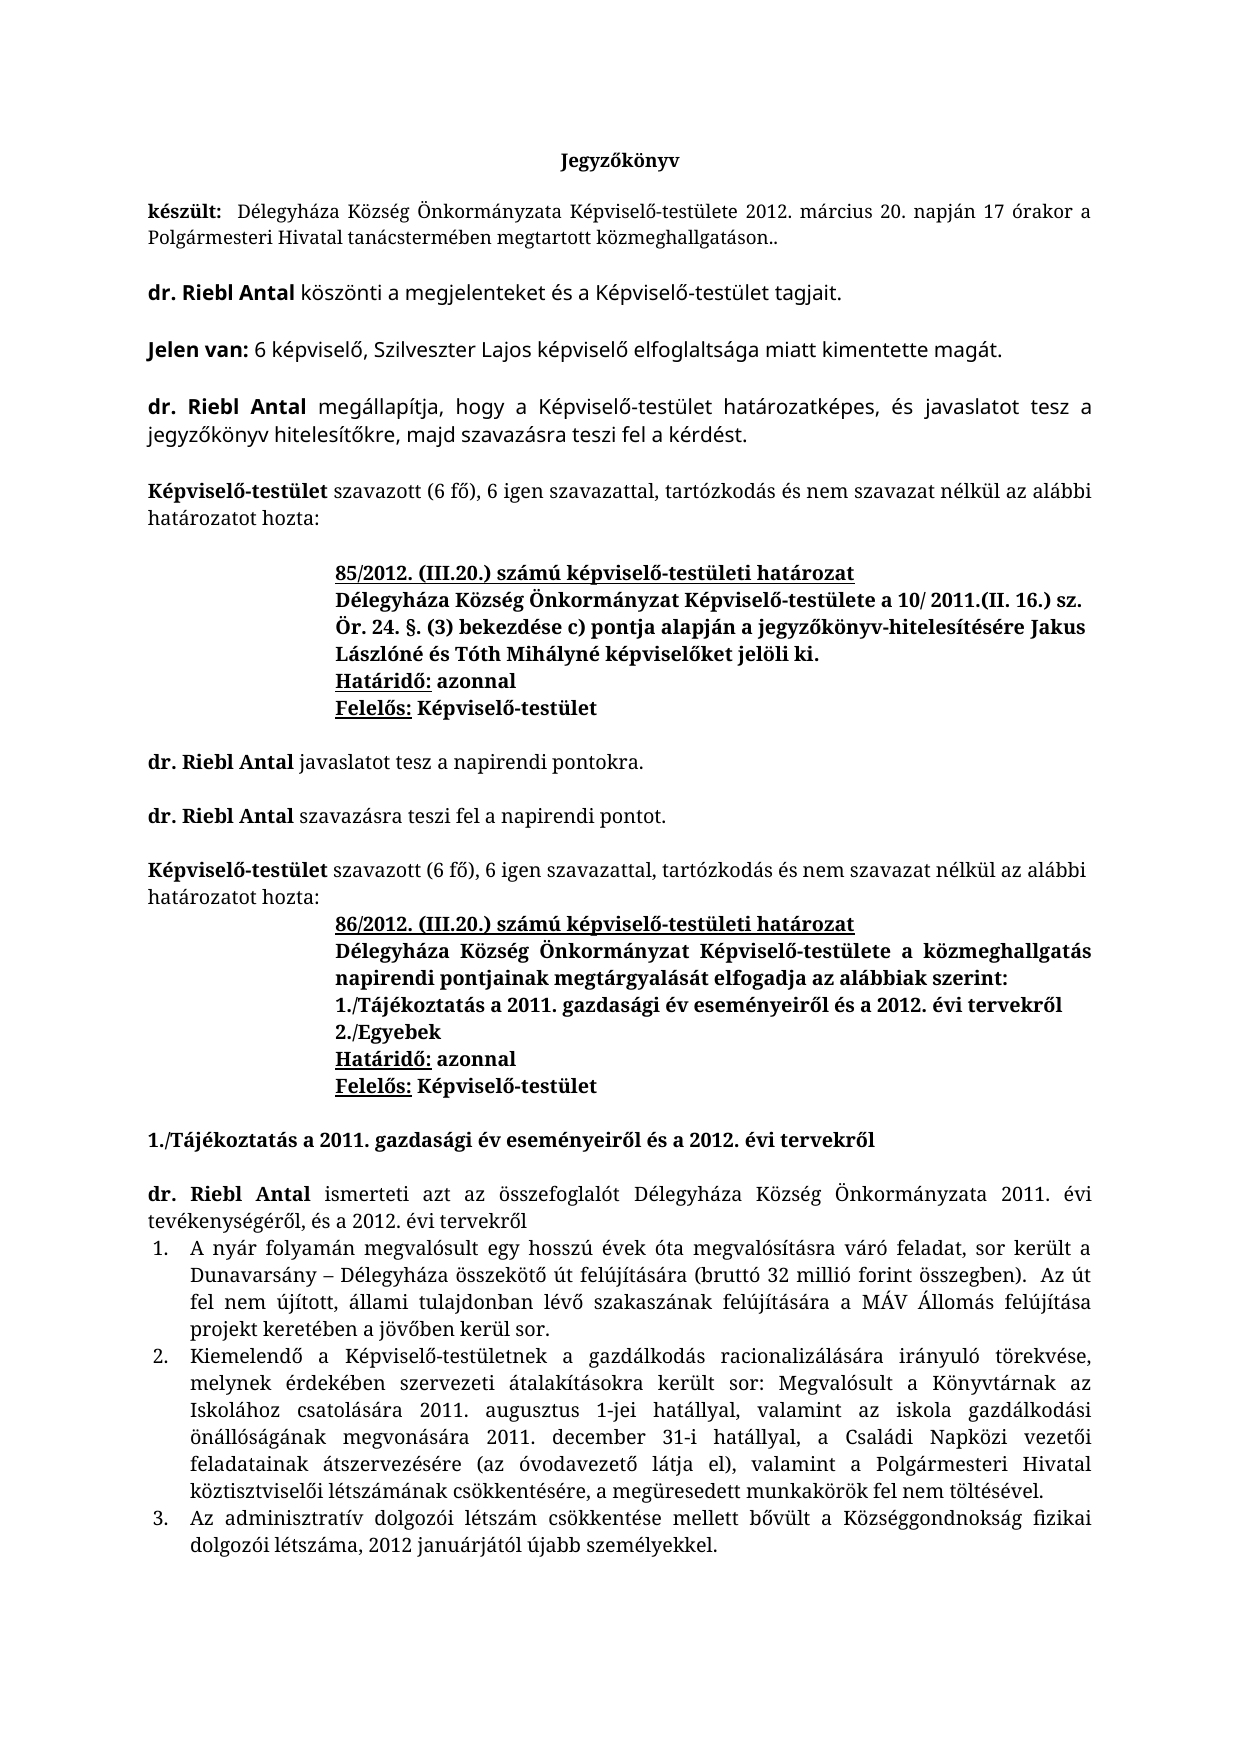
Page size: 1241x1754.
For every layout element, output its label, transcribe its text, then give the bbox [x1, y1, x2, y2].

text 86/2012. (III.20.) számú képviselő-testületi határozat [261, 910, 1093, 937]
text 1./Tájékoztatás a 2011. gazdasági év eseményeiről és a 2012. évi tervekről [335, 991, 1093, 1018]
list A nyár folyamán megvalósult egy hosszú évek óta megvalósításra váró feladat, sor került a Dunavarsány – Délegyháza összekötő út felújítására (bruttó 32 millió forint összegben). Az út fel nem újított, állami tulajdonban lévő szakaszának felújítására a MÁV Állomás felújítása projekt keretében a jövőben kerül sor. [152, 1234, 1093, 1342]
text dr. Riebl Antal köszönti a megjelenteket és a Képviselő-testület tagjait. [148, 278, 1093, 307]
text 1./Tájékoztatás a 2011. gazdasági év eseményeiről és a 2012. évi tervekről [148, 1126, 1093, 1153]
text Képviselő-testület szavazott (6 fő), 6 igen szavazattal, tartózkodás és nem szavazat nélkül az alábbi határozatot hozta: [148, 477, 1093, 531]
text dr. Riebl Antal szavazásra teszi fel a napirendi pontot. [148, 802, 1104, 829]
text Határidő: azonnal [261, 1045, 1093, 1072]
list Az adminisztratív dolgozói létszám csökkentése mellett bővült a Községgondnokság fizikai dolgozói létszáma, 2012 januárjától újabb személyekkel. [152, 1504, 1093, 1558]
text Felelős: Képviselő-testület [261, 1072, 1093, 1099]
text Felelős: Képviselő-testület [261, 694, 1093, 721]
text dr. Riebl Antal ismerteti azt az összefoglalót Délegyháza Község Önkormányzata 2011. évi tevékenységéről, és a 2012. évi tervekről [148, 1180, 1093, 1234]
text 2./Egyebek [335, 1018, 1093, 1045]
text 85/2012. (III.20.) számú képviselő-testületi határozat [261, 559, 1093, 587]
text Képviselő-testület szavazott (6 fő), 6 igen szavazattal, tartózkodás és nem szavazat nélkül az alábbi határozatot hozta: [148, 856, 1093, 910]
text készült: Délegyháza Község Önkormányzata Képviselő-testülete 2012. március 20. napján 17 órakor a Polgármesteri Hivatal tanácstermében megtartott közmeghallgatáson.. [148, 199, 1093, 250]
text dr. Riebl Antal javaslatot tesz a napirendi pontokra. [148, 748, 1093, 775]
text Jegyzőkönyv [148, 148, 1093, 173]
text Határidő: azonnal [261, 667, 1093, 694]
text Délegyháza Község Önkormányzat Képviselő-testülete a 10/ 2011.(II. 16.) sz. Ör. 24. §. (3) bekezdése c) pontja alapján a jegyzőkönyv-hitelesítésére Jakus Lászlóné és Tóth Mihályné képviselőket jelöli ki. [335, 587, 1093, 667]
text dr. Riebl Antal megállapítja, hogy a Képviselő-testület határozatképes, és javaslatot tesz a jegyzőkönyv hitelesítőkre, majd szavazásra teszi fel a kérdést. [148, 392, 1093, 449]
text Délegyháza Község Önkormányzat Képviselő-testülete a közmeghallgatás napirendi pontjainak megtárgyalását elfogadja az alábbiak szerint: [335, 937, 1093, 991]
list Kiemelendő a Képviselő-testületnek a gazdálkodás racionalizálására irányuló törekvése, melynek érdekében szervezeti átalakításokra került sor: Megvalósult a Könyvtárnak az Iskolához csatolására -jei hatállyal, valamint az iskola gazdálkodási önállóságának megvonására -i hatállyal, a Családi Napközi vezetői feladatainak átszervezésére (az óvodavezető látja el), valamint a Polgármesteri Hivatal köztisztviselői létszámának csökkentésére, a megüresedett munkakörök fel nem töltésével. [152, 1342, 1093, 1504]
text Jelen van: 6 képviselő, Szilveszter Lajos képviselő elfoglaltsága miatt kimentette magát. [148, 335, 1093, 363]
